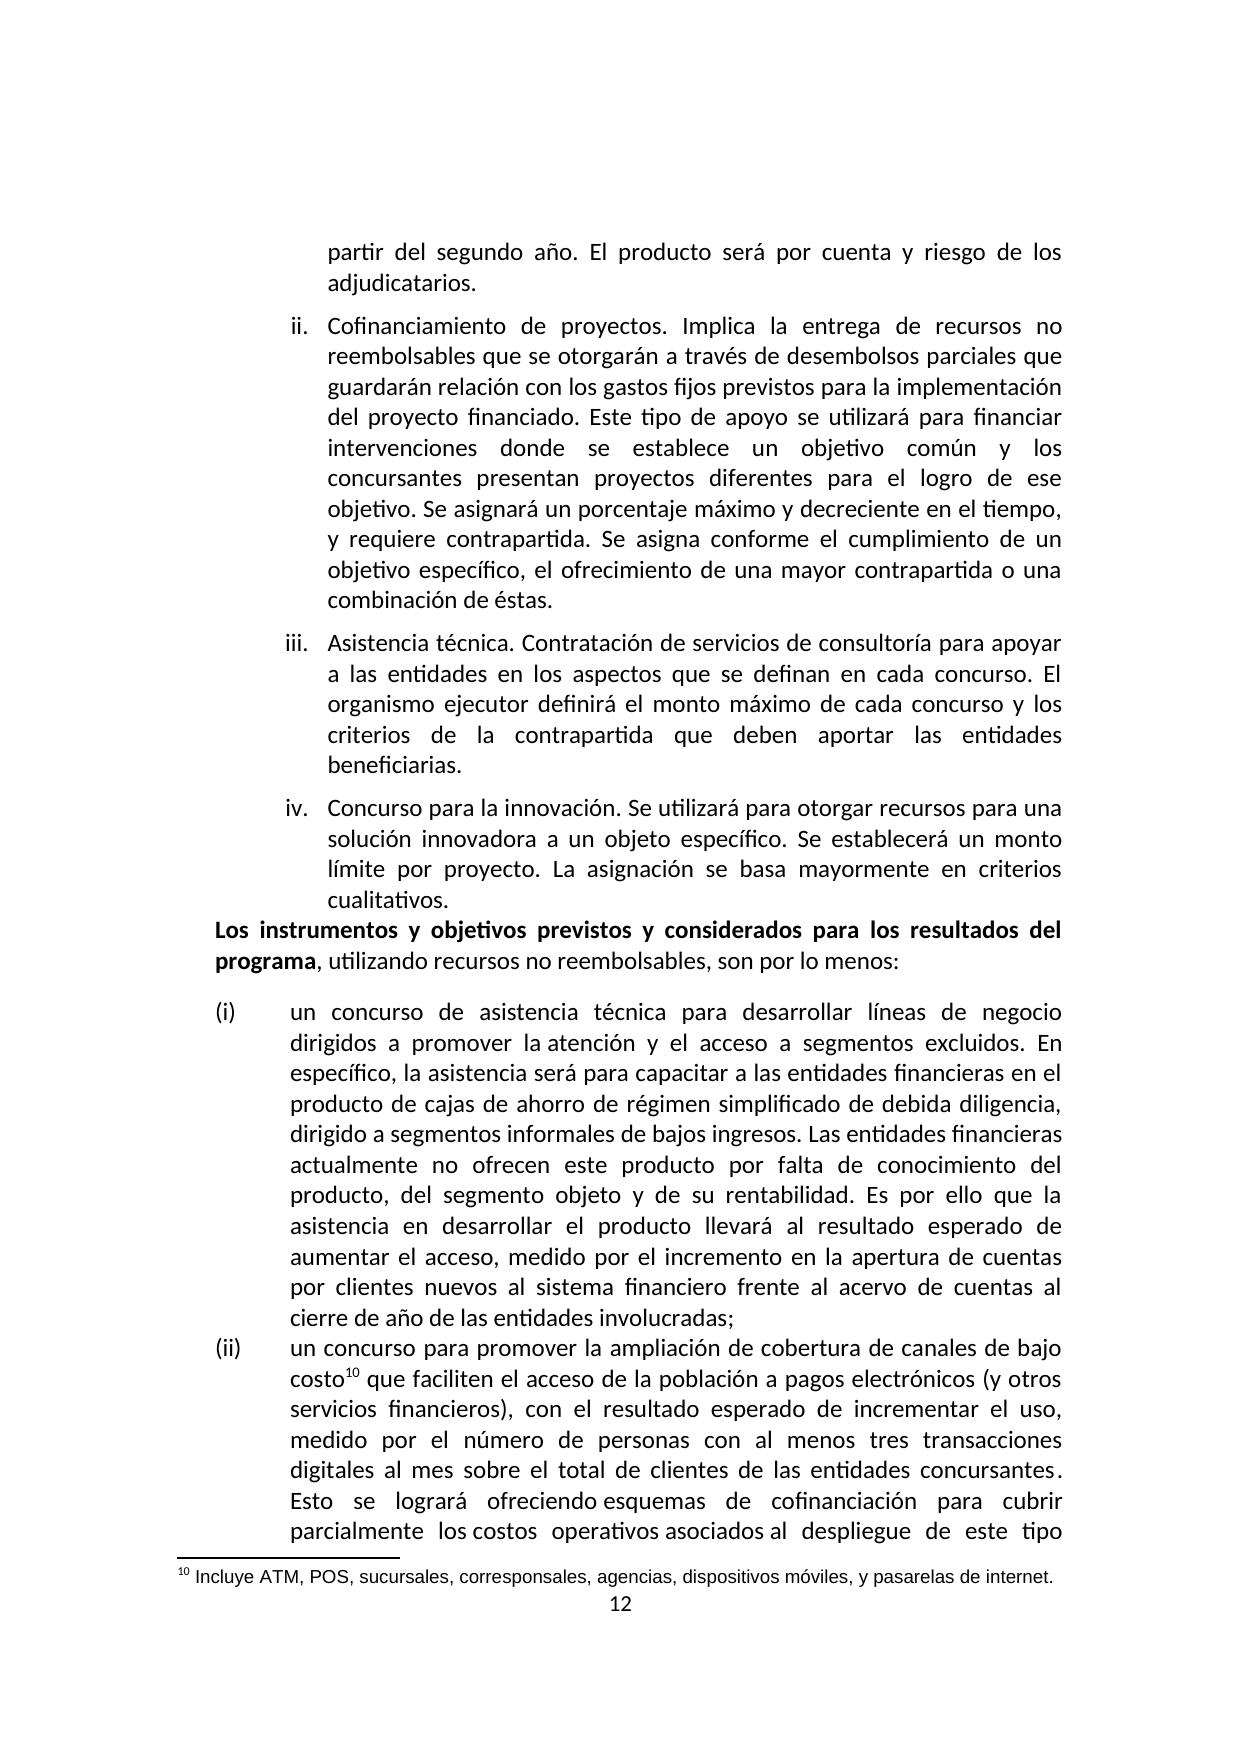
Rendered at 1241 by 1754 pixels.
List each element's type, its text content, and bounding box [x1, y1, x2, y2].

list un concurso de asistencia técnica para desarrollar líneas de negocio dirigidos a promover la atención y el acceso a segmentos excluidos. En específico, la asistencia será para capacitar a las entidades financieras en el producto de cajas de ahorro de régimen simplificado de debida diligencia, dirigido a segmentos informales de bajos ingresos. Las entidades financieras actualmente no ofrecen este producto por falta de conocimiento del producto, del segmento objeto y de su rentabilidad. Es por ello que la asistencia en desarrollar el producto llevará al resultado esperado de aumentar el acceso, medido por el incremento en la apertura de cuentas por clientes nuevos al sistema financiero frente al acervo de cuentas al cierre de año de las entidades involucradas; [215, 997, 1063, 1332]
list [215, 1332, 1063, 1546]
list Cofinanciamiento de proyectos. Implica la entrega de recursos no reembolsables que se otorgarán a través de desembolsos parciales que guardarán relación con los gastos fijos previstos para la implementación del proyecto financiado. Este tipo de apoyo se utilizará para financiar intervenciones donde se establece un objetivo común y los concursantes presentan proyectos diferentes para el logro de ese objetivo. Se asignará un porcentaje máximo y decreciente en el tiempo, y requiere contrapartida. Se asigna conforme el cumplimiento de un objetivo específico, el ofrecimiento de una mayor contrapartida o una combinación de éstas. [308, 310, 1063, 615]
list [308, 236, 1063, 297]
text Los instrumentos y objetivos previstos y considerados para los resultados del programa, utilizando recursos no reembolsables, son por lo menos: [215, 915, 1063, 976]
list Concurso para la innovación. Se utilizará para otorgar recursos para una solución innovadora a un objeto específico. Se establecerá un monto límite por proyecto. La asignación se basa mayormente en criterios cualitativos. [308, 793, 1063, 915]
list Asistencia técnica. Contratación de servicios de consultoría para apoyar a las entidades en los aspectos que se definan en cada concurso. El organismo ejecutor definirá el monto máximo de cada concurso y los criterios de la contrapartida que deben aportar las entidades beneficiarias. [308, 627, 1063, 780]
